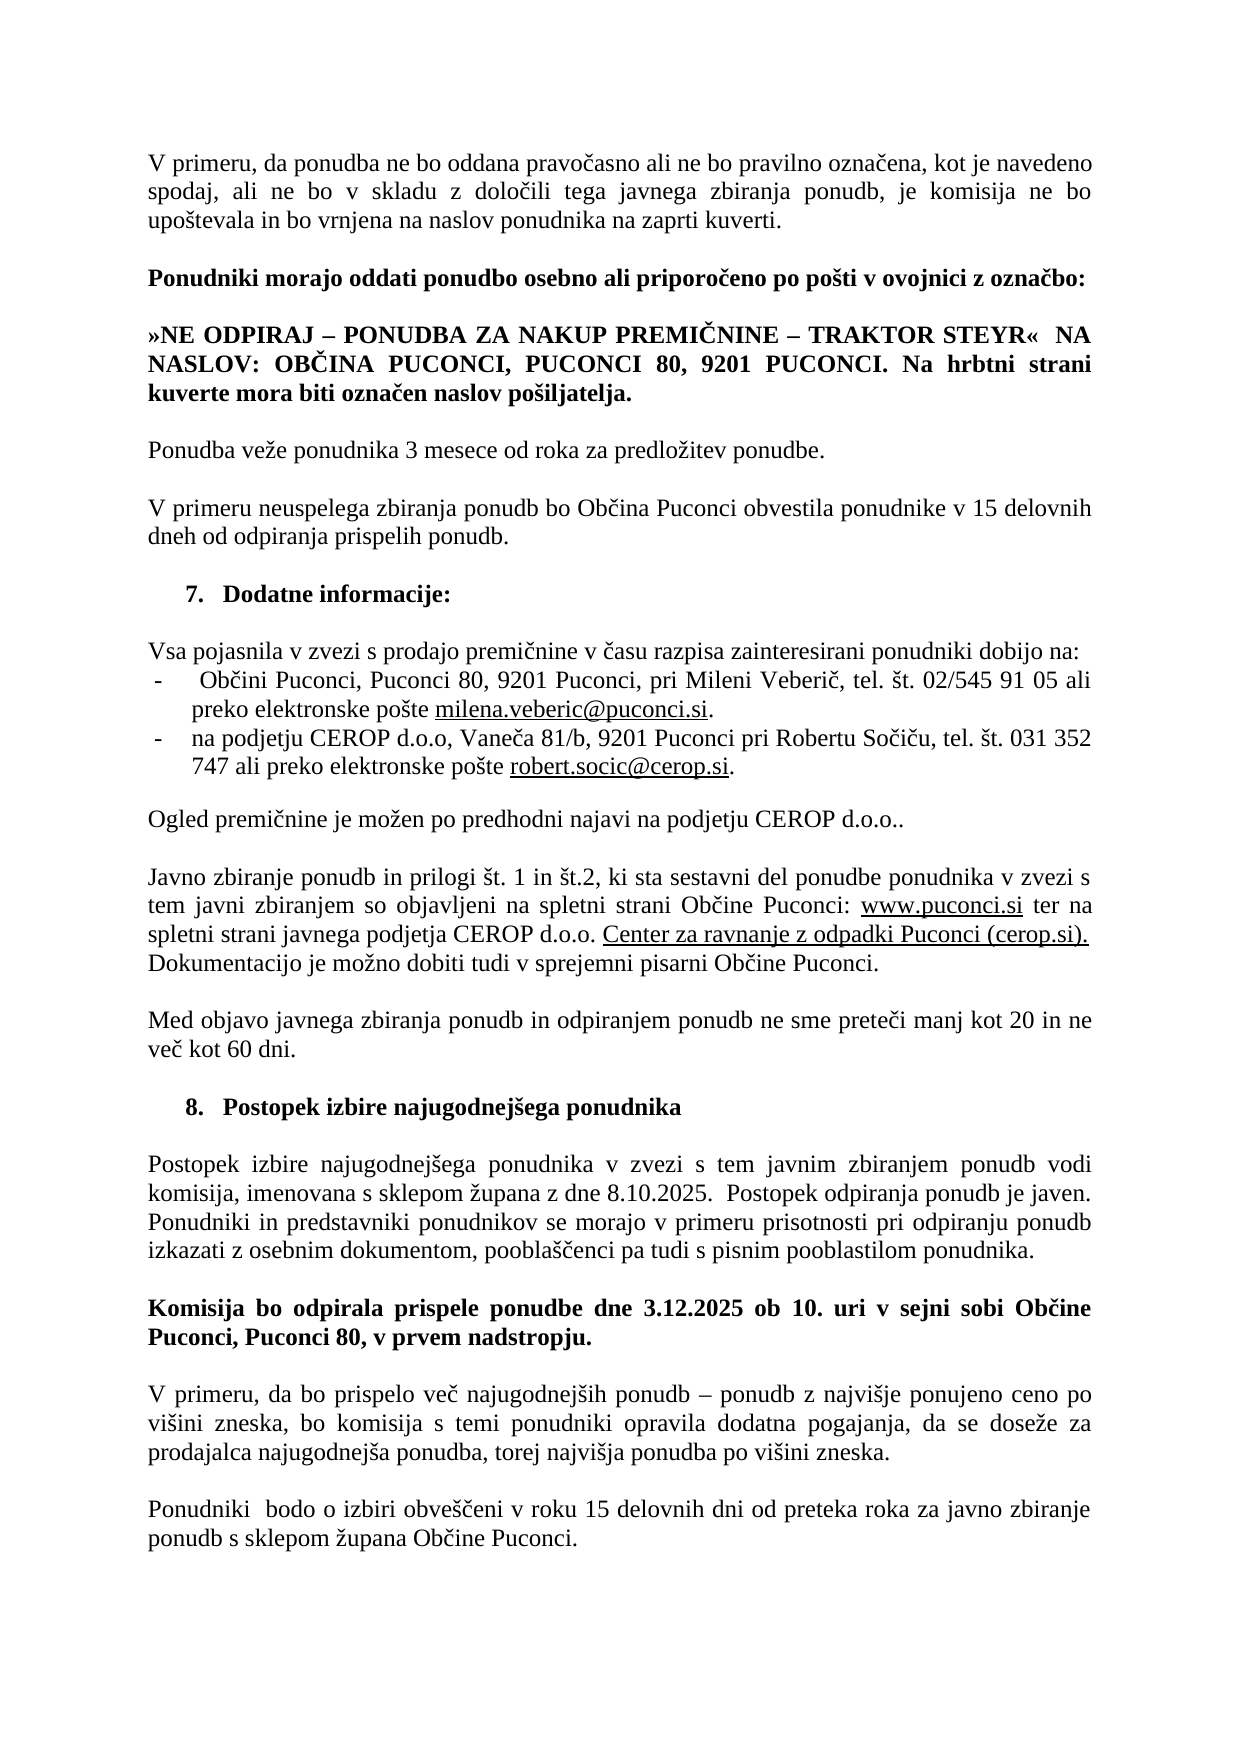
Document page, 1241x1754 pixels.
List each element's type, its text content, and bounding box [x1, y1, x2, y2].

text Vsa pojasnila v zvezi s prodajo premičnine v času razpisa zainteresirani ponudniki dobijo na: [148, 636, 1093, 665]
text Komisija bo odpirala prispele ponudbe dne 3.12.2025 ob 10. uri v sejni sobi Občine Puconci, Puconci 80, v prvem nadstropju. [148, 1293, 1093, 1350]
text Dokumentacijo je možno dobiti tudi v sprejemni pisarni Občine Puconci. [148, 948, 1093, 977]
text V primeru, da bo prispelo več najugodnejših ponudb – ponudb z najvišje ponujeno ceno po višini zneska, bo komisija s temi ponudniki opravila dodatna pogajanja, da se doseže za prodajalca najugodnejša ponudba, torej najvišja ponudba po višini zneska. [148, 1379, 1093, 1465]
text »NE ODPIRAJ – PONUDBA ZA NAKUP PREMIČNINE – TRAKTOR STEYR« NA NASLOV: OBČINA PUCONCI, PUCONCI 80, 9201 PUCONCI. Na hrbtni strani kuverte mora biti označen naslov pošiljatelja. [148, 320, 1093, 406]
list Dodatne informacije: [185, 579, 1093, 608]
text V primeru neuspelega zbiranja ponudb bo Občina Puconci obvestila ponudnike v 15 delovnih dneh od odpiranja prispelih ponudb. [148, 493, 1093, 550]
text Ponudniki bodo o izbiri obveščeni v roku 15 delovnih dni od preteka roka za javno zbiranje ponudb s sklepom župana Občine Puconci. [148, 1494, 1093, 1552]
text Ponudniki morajo oddati ponudbo osebno ali priporočeno po pošti v ovojnici z označbo: [148, 263, 1093, 291]
text V primeru, da ponudba ne bo oddana pravočasno ali ne bo pravilno označena, kot je navedeno spodaj, ali ne bo v skladu z določili tega javnega zbiranja ponudb, je komisija ne bo upoštevala in bo vrnjena na naslov ponudnika na zaprti kuverti. [148, 148, 1093, 234]
list Postopek izbire najugodnejšega ponudnika [185, 1092, 1093, 1120]
list Občini Puconci, Puconci 80, 9201 Puconci, pri Mileni Veberič, tel. št. 02/545 91 05 ali preko elektronske pošte milena.veberic@puconci.si. [154, 665, 1093, 723]
text Med objavo javnega zbiranja ponudb in odpiranjem ponudb ne sme preteči manj kot 20 in ne več kot 60 dni. [148, 1005, 1093, 1063]
text Postopek izbire najugodnejšega ponudnika v zvezi s tem javnim zbiranjem ponudb vodi komisija, imenovana s sklepom župana z dne 8.10.2025. Postopek odpiranja ponudb je javen. Ponudniki in predstavniki ponudnikov se morajo v primeru prisotnosti pri odpiranju ponudb izkazati z osebnim dokumentom, pooblaščenci pa tudi s pisnim pooblastilom ponudnika. [148, 1149, 1093, 1264]
text Javno zbiranje ponudb in prilogi št. 1 in št.2, ki sta sestavni del ponudbe ponudnika v zvezi s tem javni zbiranjem so objavljeni na spletni strani Občine Puconci: www.puconci.si ter na spletni strani javnega podjetja CEROP d.o.o. Center za ravnanje z odpadki Puconci (cerop.si). [148, 862, 1093, 948]
text Ogled premičnine je možen po predhodni najavi na podjetju CEROP d.o.o.. [148, 804, 1093, 833]
text Ponudba veže ponudnika 3 mesece od roka za predložitev ponudbe. [148, 435, 1093, 464]
list na podjetju CEROP d.o.o, Vaneča 81/b, 9201 Puconci pri Robertu Sočiču, tel. št. 031 352 747 ali preko elektronske pošte robert.socic@cerop.si. [154, 723, 1093, 780]
